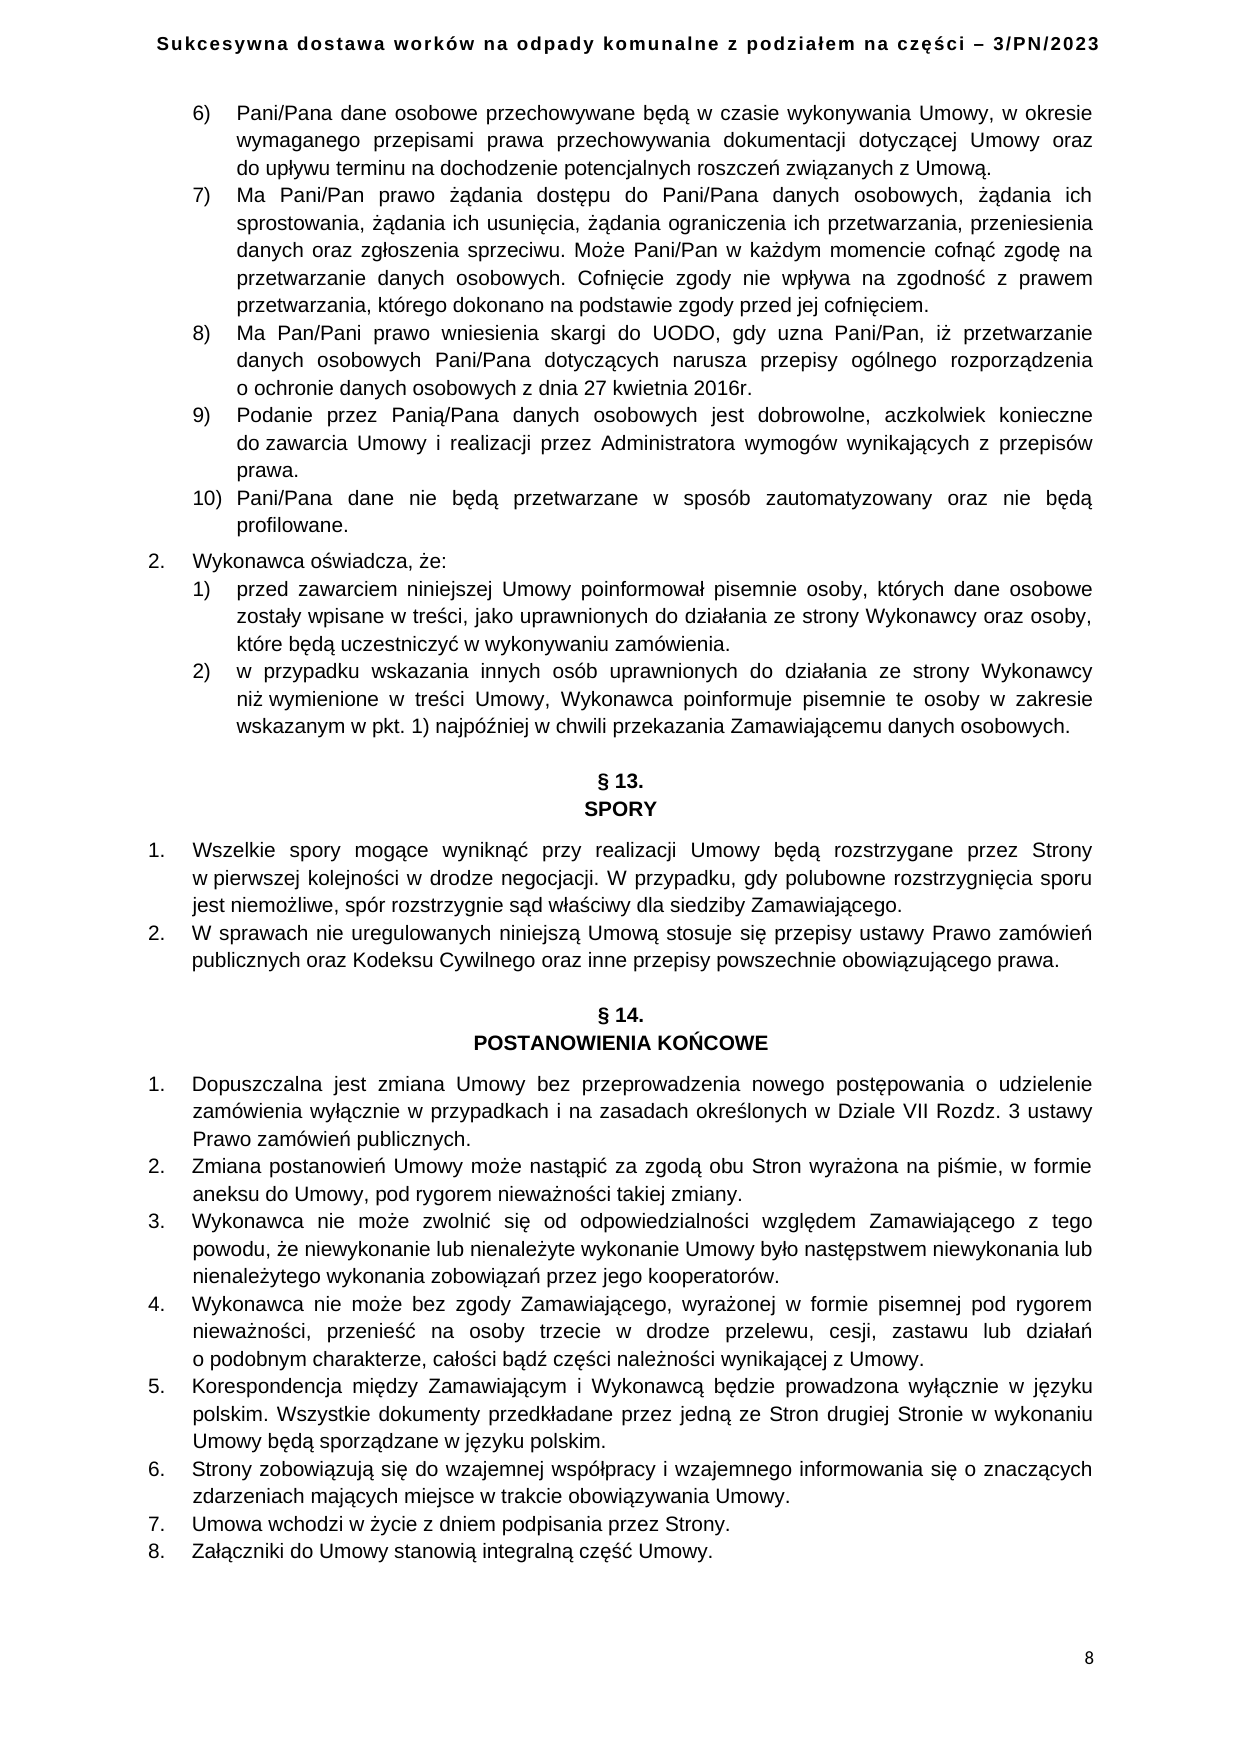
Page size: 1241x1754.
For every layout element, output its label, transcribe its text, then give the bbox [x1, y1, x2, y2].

text § 13. [148, 769, 1093, 793]
list Korespondencja między Zamawiającym i Wykonawcą będzie prowadzona wyłącznie w języku polskim. Wszystkie dokumenty przedkładane przez jedną ze Stron drugiej Stronie w wykonaniu Umowy będą sporządzane w języku polskim. [148, 1374, 1094, 1453]
list W sprawach nie uregulowanych niniejszą Umową stosuje się przepisy ustawy Prawo zamówień publicznych oraz Kodeksu Cywilnego oraz inne przepisy powszechnie obowiązującego prawa. [148, 920, 1094, 972]
list Dopuszczalna jest zmiana Umowy bez przeprowadzenia nowego postępowania o udzielenie zamówienia wyłącznie w przypadkach i na zasadach określonych w Dziale VII Rozdz. 3 ustawy Prawo zamówień publicznych. [148, 1072, 1094, 1151]
list Pani/Pana dane nie będą przetwarzane w sposób zautomatyzowany oraz nie będą profilowane. [192, 486, 1094, 537]
text POSTANOWIENIA KOŃCOWE [148, 1030, 1094, 1054]
list Wykonawca oświadcza, że: [148, 549, 1094, 573]
text § 14. [148, 1003, 1094, 1027]
list Wykonawca nie może bez zgody Zamawiającego, wyrażonej w formie pisemnej pod rygorem nieważności, przenieść na osoby trzecie w drodze przelewu, cesji, zastawu lub działań o podobnym charakterze, całości bądź części należności wynikającej z Umowy. [148, 1292, 1094, 1371]
list Ma Pan/Pani prawo wniesienia skargi do UODO, gdy uzna Pani/Pan, iż przetwarzanie danych osobowych Pani/Pana dotyczących narusza przepisy ogólnego rozporządzenia o ochronie danych osobowych z dnia 27 kwietnia 2016r. [192, 321, 1094, 400]
list Ma Pani/Pan prawo żądania dostępu do Pani/Pana danych osobowych, żądania ich sprostowania, żądania ich usunięcia, żądania ograniczenia ich przetwarzania, przeniesienia danych oraz zgłoszenia sprzeciwu. Może Pani/Pan w każdym momencie cofnąć zgodę na przetwarzanie danych osobowych. Cofnięcie zgody nie wpływa na zgodność z prawem przetwarzania, którego dokonano na podstawie zgody przed jej cofnięciem. [192, 183, 1094, 317]
list przed zawarciem niniejszej Umowy poinformował pisemnie osoby, których dane osobowe zostały wpisane w treści, jako uprawnionych do działania ze strony Wykonawcy oraz osoby, które będą uczestniczyć w wykonywaniu zamówienia. [192, 577, 1094, 656]
list Strony zobowiązują się do wzajemnej współpracy i wzajemnego informowania się o znaczących zdarzeniach mających miejsce w trakcie obowiązywania Umowy. [148, 1457, 1094, 1508]
list Wszelkie spory mogące wyniknąć przy realizacji Umowy będą rozstrzygane przez Strony w pierwszej kolejności w drodze negocjacji. W przypadku, gdy polubowne rozstrzygnięcia sporu jest niemożliwe, spór rozstrzygnie sąd właściwy dla siedziby Zamawiającego. [148, 838, 1094, 917]
list Pani/Pana dane osobowe przechowywane będą w czasie wykonywania Umowy, w okresie wymaganego przepisami prawa przechowywania dokumentacji dotyczącej Umowy oraz do upływu terminu na dochodzenie potencjalnych roszczeń związanych z Umową. [192, 101, 1094, 180]
text SPORY [148, 797, 1093, 821]
list Zmiana postanowień Umowy może nastąpić za zgodą obu Stron wyrażona na piśmie, w formie aneksu do Umowy, pod rygorem nieważności takiej zmiany. [148, 1154, 1094, 1206]
list Załączniki do Umowy stanowią integralną część Umowy. [148, 1539, 1094, 1563]
list Podanie przez Panią/Pana danych osobowych jest dobrowolne, aczkolwiek konieczne do zawarcia Umowy i realizacji przez Administratora wymogów wynikających z przepisów prawa. [192, 403, 1094, 482]
list w przypadku wskazania innych osób uprawnionych do działania ze strony Wykonawcy niż wymienione w treści Umowy, Wykonawca poinformuje pisemnie te osoby w zakresie wskazanym w pkt. 1) najpóźniej w chwili przekazania Zamawiającemu danych osobowych. [192, 659, 1094, 738]
list Umowa wchodzi w życie z dniem podpisania przez Strony. [148, 1512, 1094, 1536]
list Wykonawca nie może zwolnić się od odpowiedzialności względem Zamawiającego z tego powodu, że niewykonanie lub nienależyte wykonanie Umowy było następstwem niewykonania lub nienależytego wykonania zobowiązań przez jego kooperatorów. [148, 1209, 1094, 1288]
